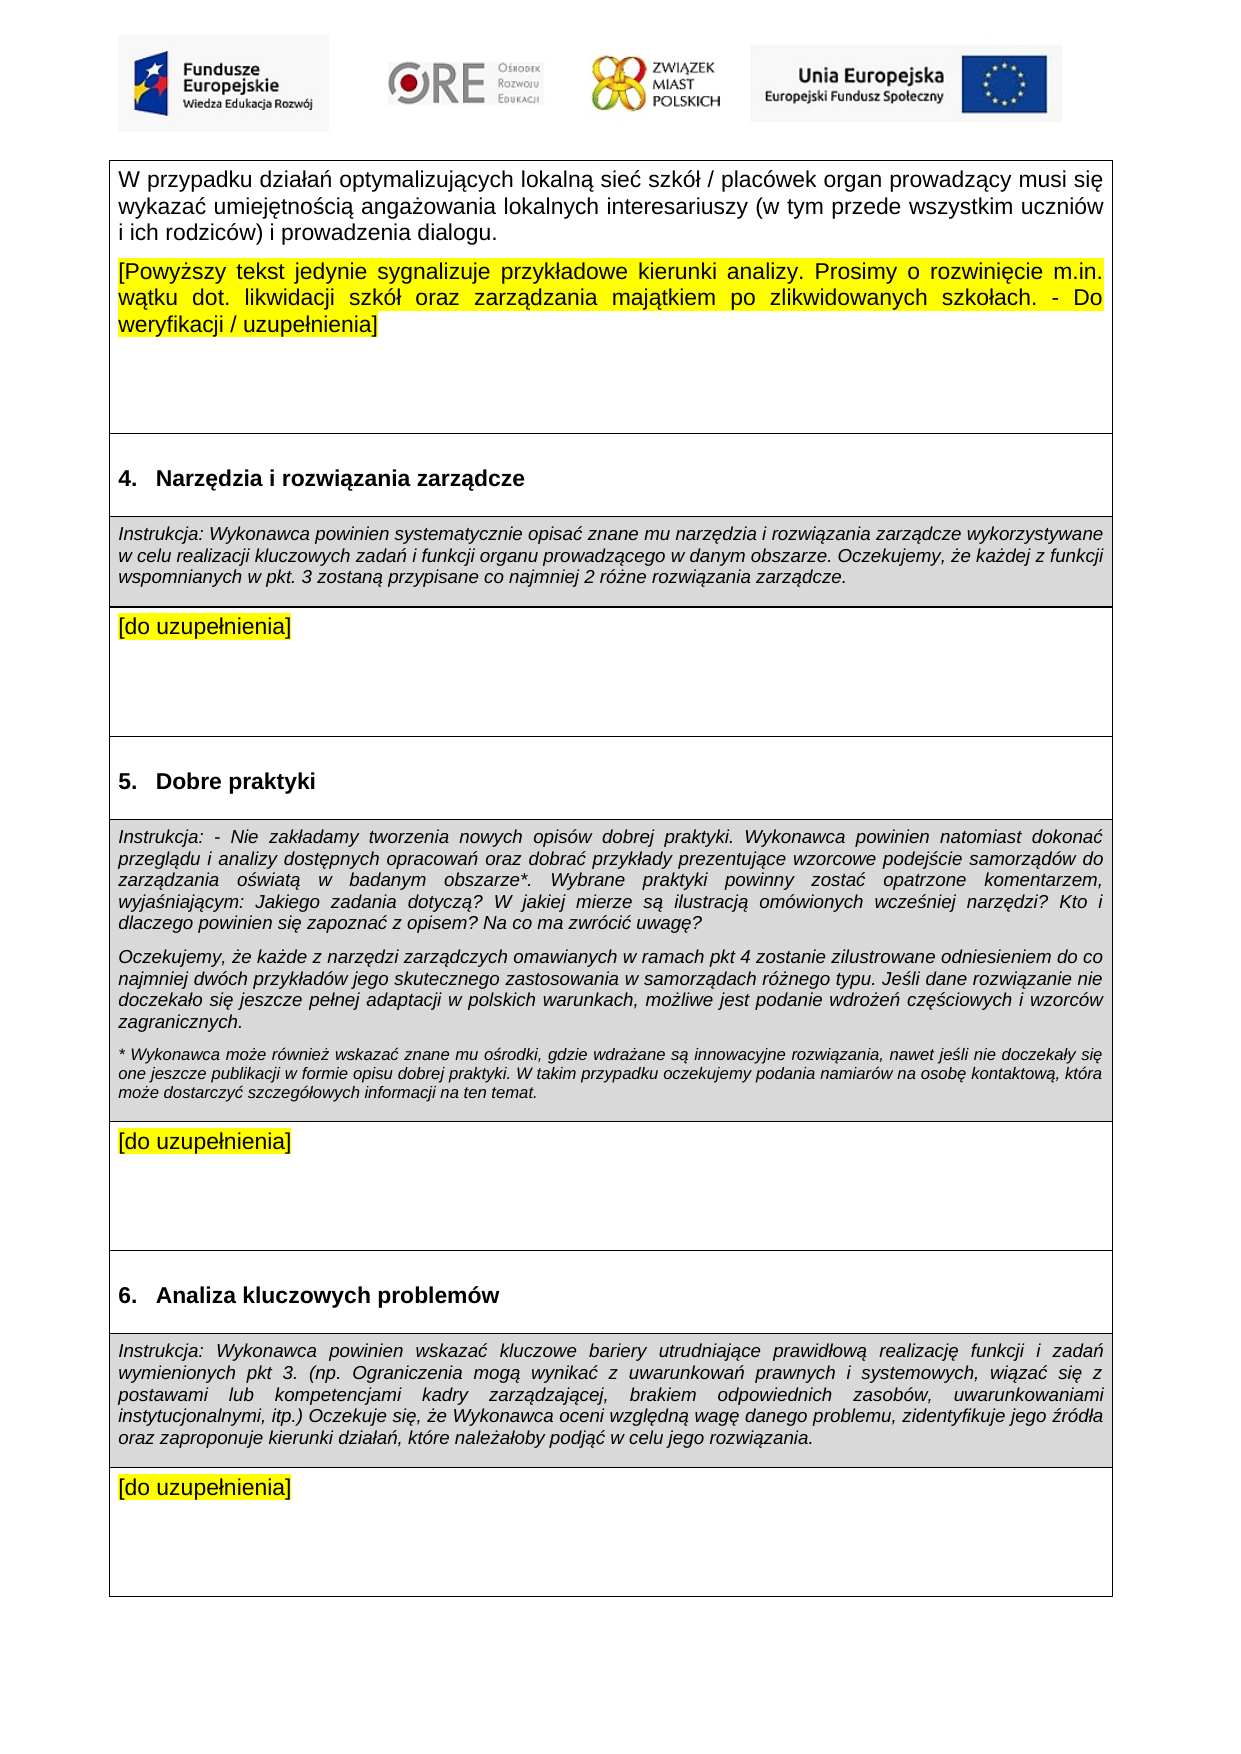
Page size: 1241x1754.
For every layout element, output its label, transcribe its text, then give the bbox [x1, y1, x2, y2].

table_cell Narzędzia i rozwiązania zarządcze [110, 434, 1112, 516]
table_cell [do uzupełnienia] [110, 1122, 1112, 1250]
table_cell Instrukcja: Wykonawca powinien wskazać kluczowe bariery utrudniające prawidłową realizację funkcji i zadań wymienionych pkt 3. (np. Ograniczenia mogą wynikać z uwarunkowań prawnych i systemowych, wiązać się z postawami lub kompetencjami kadry zarządzającej, brakiem odpowiednich zasobów, uwarunkowaniami instytucjonalnymi, itp.) Oczekuje się, że Wykonawca oceni względną wagę danego problemu, zidentyfikuje jego źródła oraz zaproponuje kierunki działań, które należałoby podjąć w celu jego rozwiązania. [110, 1334, 1112, 1467]
table_cell Instrukcja: Wykonawca powinien systematycznie opisać znane mu narzędzia i rozwiązania zarządcze wykorzystywane w celu realizacji kluczowych zadań i funkcji organu prowadzącego w danym obszarze. Oczekujemy, że każdej z funkcji wspomnianych w pkt. 3 zostaną przypisane co najmniej 2 różne rozwiązania zarządcze. [110, 517, 1112, 606]
table_cell Dobre praktyki [110, 737, 1112, 819]
table_cell [do uzupełnienia] [110, 1468, 1112, 1596]
table_cell [do uzupełnienia] [110, 608, 1112, 736]
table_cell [110, 161, 1112, 433]
picture [118, 35, 1064, 132]
table_cell Instrukcja: - Nie zakładamy tworzenia nowych opisów dobrej praktyki. Wykonawca powinien natomiast dokonać przeglądu i analizy dostępnych opracowań oraz dobrać przykłady prezentujące wzorcowe podejście samorządów do zarządzania oświatą w badanym obszarze*. Wybrane praktyki powinny zostać opatrzone komentarzem, wyjaśniającym: Jakiego zadania dotyczą? W jakiej mierze są ilustracją omówionych wcześniej narzędzi? Kto i dlaczego powinien się zapoznać z opisem? Na co ma zwrócić uwagę? Oczekujemy, że każde z narzędzi zarządczych omawianych w ramach pkt 4 zostanie zilustrowane odniesieniem do co najmniej dwóch przykładów jego skutecznego zastosowania w samorządach różnego typu. Jeśli dane rozwiązanie nie doczekało się jeszcze pełnej adaptacji w polskich warunkach, możliwe jest podanie wdrożeń częściowych i wzorców zagranicznych. * Wykonawca może również wskazać znane mu ośrodki, gdzie wdrażane są innowacyjne rozwiązania, nawet jeśli nie doczekały się one jeszcze publikacji w formie opisu dobrej praktyki. W takim przypadku oczekujemy podania namiarów na osobę kontaktową, która może dostarczyć szczegółowych informacji na ten temat. [110, 820, 1112, 1121]
table_cell Analiza kluczowych problemów [110, 1251, 1112, 1333]
